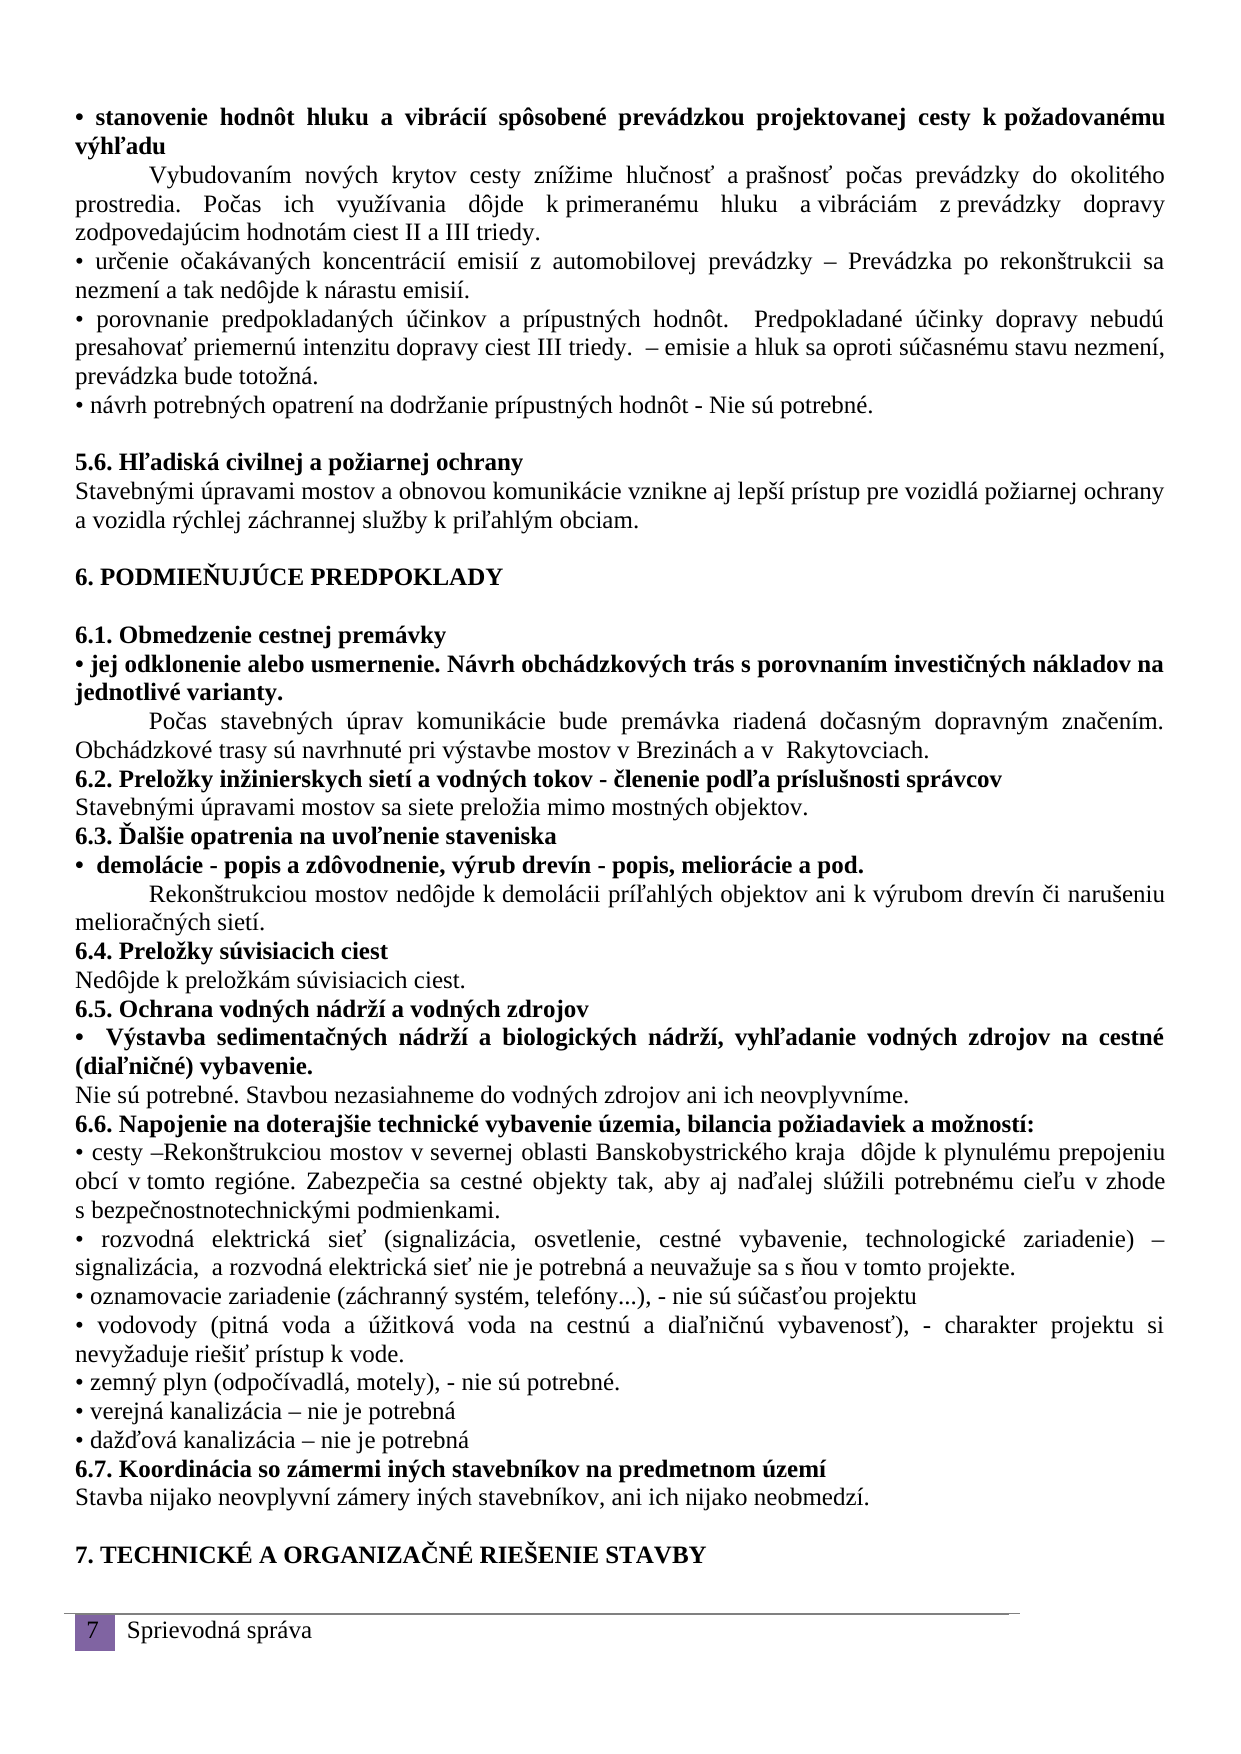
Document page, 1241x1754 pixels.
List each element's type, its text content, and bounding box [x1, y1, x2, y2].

text • Výstavba sedimentačných nádrží a biologických nádrží, vyhľadanie vodných zdrojov na cestné (diaľničné) vybavenie. [75, 1022, 1165, 1080]
text 5.6. Hľadiská civilnej a požiarnej ochrany [75, 447, 1165, 476]
text • vodovody (pitná voda a úžitková voda na cestnú a diaľničnú vybavenosť), - charakter projektu si nevyžaduje riešiť prístup k vode. [75, 1310, 1165, 1367]
text Nie sú potrebné. Stavbou nezasiahneme do vodných zdrojov ani ich neovplyvníme. [75, 1080, 1165, 1109]
text • zemný plyn (odpočívadlá, motely), - nie sú potrebné. [75, 1367, 1165, 1396]
text • porovnanie predpokladaných účinkov a prípustných hodnôt. Predpokladané účinky dopravy nebudú presahovať priemernú intenzitu dopravy ciest III triedy. – emisie a hluk sa oproti súčasnému stavu nezmení, prevádzka bude totožná. [75, 304, 1165, 390]
text • verejná kanalizácia – nie je potrebná [75, 1396, 1165, 1425]
text 6.6. Napojenie na doterajšie technické vybavenie územia, bilancia požiadaviek a možností: [75, 1109, 1165, 1137]
text 7. TECHNICKÉ A ORGANIZAČNÉ RIEŠENIE STAVBY [75, 1540, 1165, 1569]
text Stavebnými úpravami mostov a obnovou komunikácie vznikne aj lepší prístup pre vozidlá požiarnej ochrany a vozidla rýchlej záchrannej služby k priľahlým obciam. [75, 476, 1165, 534]
text 6.7. Koordinácia so zámermi iných stavebníkov na predmetnom území [75, 1454, 1165, 1482]
text Stavba nijako neovplyvní zámery iných stavebníkov, ani ich nijako neobmedzí. [75, 1482, 1165, 1511]
text • oznamovacie zariadenie (záchranný systém, telefóny...), - nie sú súčasťou projektu [75, 1281, 1165, 1310]
text 6.5. Ochrana vodných nádrží a vodných zdrojov [75, 994, 1165, 1022]
text • cesty –Rekonštrukciou mostov v severnej oblasti Banskobystrického kraja dôjde k plynulému prepojeniu obcí v tomto regióne. Zabezpečia sa cestné objekty tak, aby aj naďalej slúžili potrebnému cieľu v zhode s bezpečnostnotechnickými podmienkami. [75, 1137, 1165, 1224]
text • rozvodná elektrická sieť (signalizácia, osvetlenie, cestné vybavenie, technologické zariadenie) – signalizácia, a rozvodná elektrická sieť nie je potrebná a neuvažuje sa s ňou v tomto projekte. [75, 1224, 1165, 1281]
text • dažďová kanalizácia – nie je potrebná [75, 1425, 1165, 1454]
text 6.3. Ďalšie opatrenia na uvoľnenie staveniska [75, 821, 1165, 850]
text Rekonštrukciou mostov nedôjde k demolácii príľahlých objektov ani k výrubom drevín či narušeniu melioračných sietí. [75, 879, 1165, 936]
text Stavebnými úpravami mostov sa siete preložia mimo mostných objektov. [75, 792, 1165, 821]
text 6.2. Preložky inžinierskych sietí a vodných tokov - členenie podľa príslušnosti správcov [75, 764, 1165, 792]
text 6.4. Preložky súvisiacich ciest [75, 936, 1165, 965]
text Vybudovaním nových krytov cesty znížime hlučnosť a prašnosť počas prevádzky do okolitého prostredia. Počas ich využívania dôjde k primeranému hluku a vibráciám z prevádzky dopravy zodpovedajúcim hodnotám ciest II a III triedy. [75, 160, 1165, 246]
text 6. PODMIEŇUJÚCE PREDPOKLADY [75, 562, 1165, 591]
text • jej odklonenie alebo usmernenie. Návrh obchádzkových trás s porovnaním investičných nákladov na jednotlivé varianty. [75, 649, 1165, 706]
text • určenie očakávaných koncentrácií emisií z automobilovej prevádzky – Prevádzka po rekonštrukcii sa nezmení a tak nedôjde k nárastu emisií. [75, 246, 1165, 304]
text Počas stavebných úprav komunikácie bude premávka riadená dočasným dopravným značením. Obchádzkové trasy sú navrhnuté pri výstavbe mostov v Brezinách a v Rakytovciach. [75, 706, 1165, 764]
text • stanovenie hodnôt hluku a vibrácií spôsobené prevádzkou projektovanej cesty k požadovanému výhľadu [75, 102, 1165, 160]
text Nedôjde k preložkám súvisiacich ciest. [75, 965, 1165, 994]
text 6.1. Obmedzenie cestnej premávky [75, 620, 1165, 649]
text • demolácie - popis a zdôvodnenie, výrub drevín - popis, meliorácie a pod. [75, 850, 1165, 879]
text • návrh potrebných opatrení na dodržanie prípustných hodnôt - Nie sú potrebné. [75, 390, 1165, 419]
